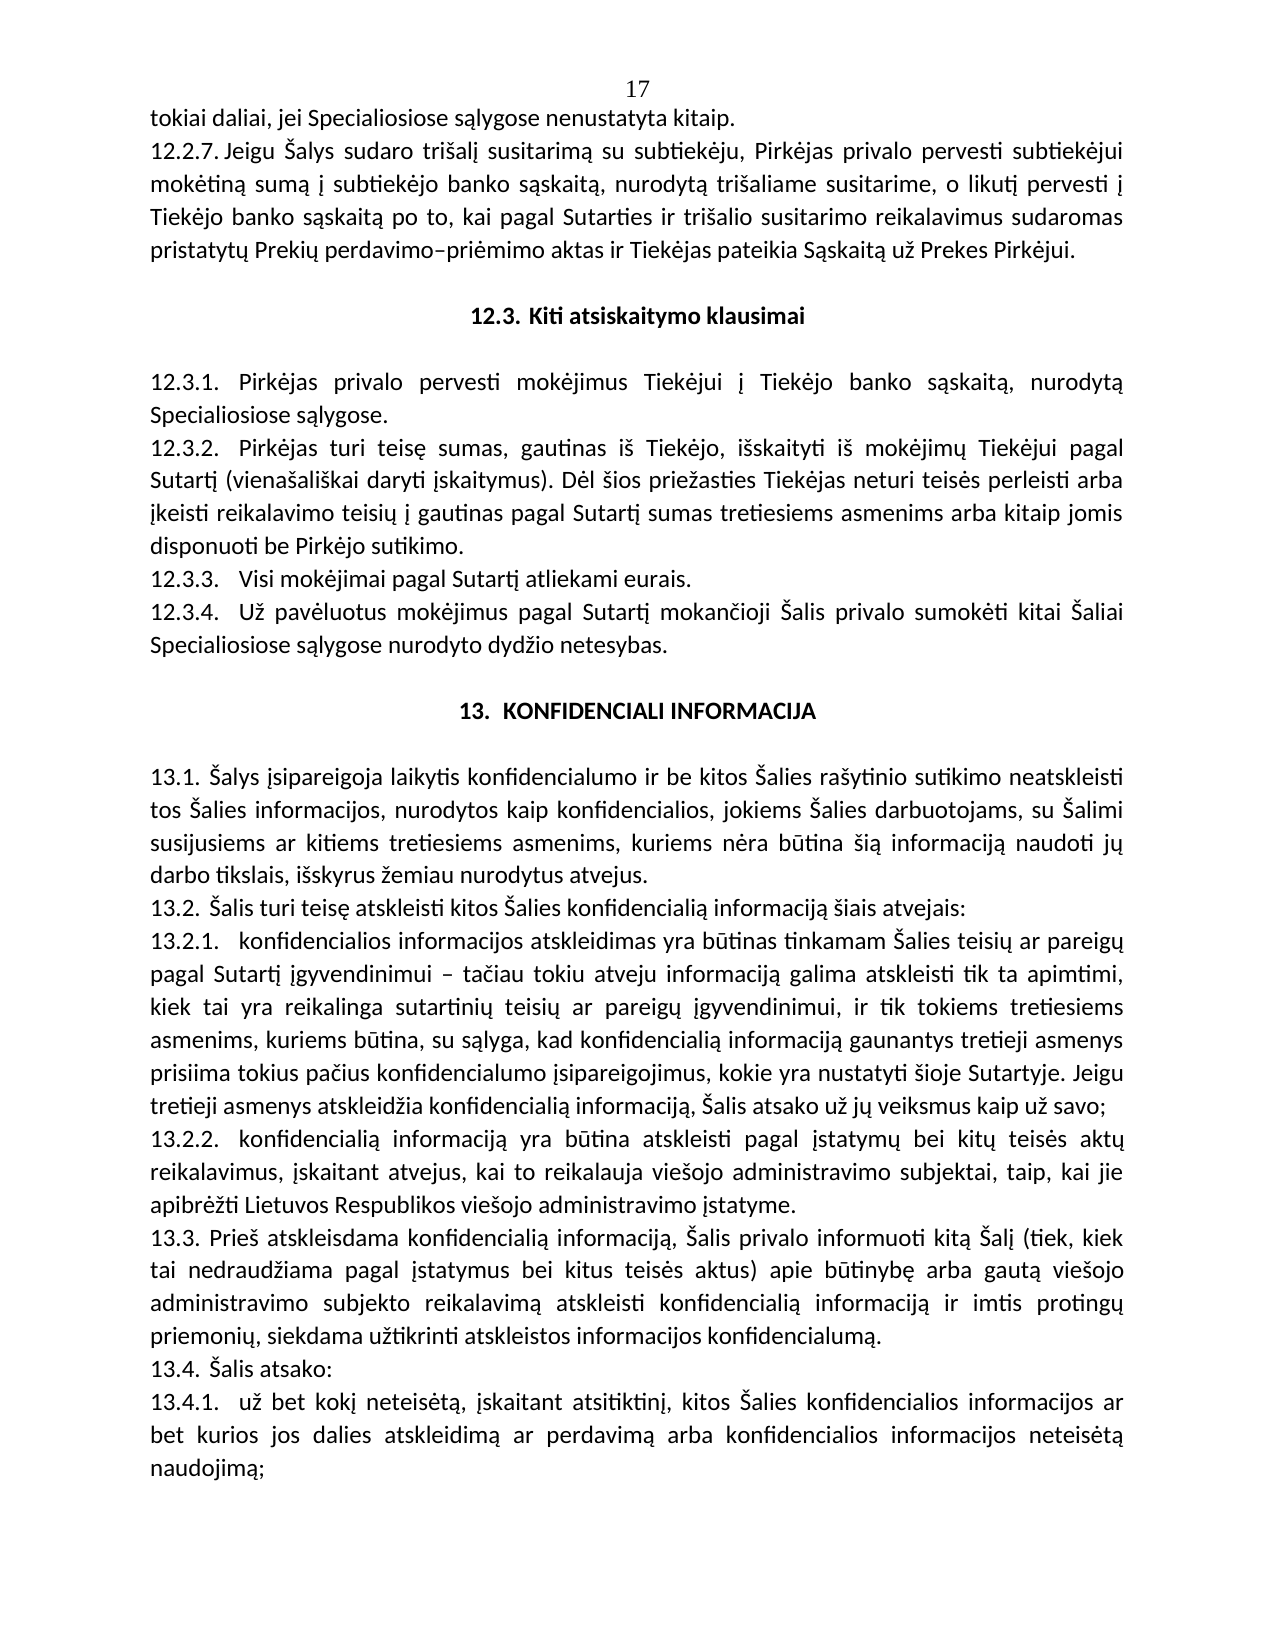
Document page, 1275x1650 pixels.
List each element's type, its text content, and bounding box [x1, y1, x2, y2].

text 13.4. Šalis atsako: [150, 1353, 1125, 1384]
text 13.4.1. už bet kokį neteisėtą, įskaitant atsitiktinį, kitos Šalies konfidencialios informacijos ar bet kurios jos dalies atskleidimą ar perdavimą arba konfidencialios informacijos neteisėtą naudojimą; [150, 1386, 1125, 1483]
text 12.3.2. Pirkėjas turi teisę sumas, gautinas iš Tiekėjo, išskaityti iš mokėjimų Tiekėjui pagal Sutartį (vienašališkai daryti įskaitymus). Dėl šios priežasties Tiekėjas neturi teisės perleisti arba įkeisti reikalavimo teisių į gautinas pagal Sutartį sumas tretiesiems asmenims arba kitaip jomis disponuoti be Pirkėjo sutikimo. [150, 432, 1125, 561]
text 13.2. Šalis turi teisę atskleisti kitos Šalies konfidencialią informaciją šiais atvejais: [150, 893, 1125, 923]
text 13.2.2. konfidencialią informaciją yra būtina atskleisti pagal įstatymų bei kitų teisės aktų reikalavimus, įskaitant atvejus, kai to reikalauja viešojo administravimo subjektai, taip, kai jie apibrėžti Lietuvos Respublikos viešojo administravimo įstatyme. [150, 1123, 1125, 1219]
text 12.3.1. Pirkėjas privalo pervesti mokėjimus Tiekėjui į Tiekėjo banko sąskaitą, nurodytą Specialiosiose sąlygose. [150, 366, 1125, 429]
text 12.2.7. Jeigu Šalys sudaro trišalį susitarimą su subtiekėju, Pirkėjas privalo pervesti subtiekėjui mokėtiną sumą į subtiekėjo banko sąskaitą, nurodytą trišaliame susitarime, o likutį pervesti į Tiekėjo banko sąskaitą po to, kai pagal Sutarties ir trišalio susitarimo reikalavimus sudaromas pristatytų Prekių perdavimo–priėmimo aktas ir Tiekėjas pateikia Sąskaitą už Prekes Pirkėjui. [150, 136, 1125, 265]
text 12.3.4. Už pavėluotus mokėjimus pagal Sutartį mokančioji Šalis privalo sumokėti kitai Šaliai Specialiosiose sąlygose nurodyto dydžio netesybas. [150, 596, 1125, 660]
text 13.2.1. konfidencialios informacijos atskleidimas yra būtinas tinkamam Šalies teisių ar pareigų pagal Sutartį įgyvendinimui – tačiau tokiu atveju informaciją galima atskleisti tik ta apimtimi, kiek tai yra reikalinga sutartinių teisių ar pareigų įgyvendinimui, ir tik tokiems tretiesiems asmenims, kuriems būtina, su sąlyga, kad konfidencialią informaciją gaunantys tretieji asmenys prisiima tokius pačius konfidencialumo įsipareigojimus, kokie yra nustatyti šioje Sutartyje. Jeigu tretieji asmenys atskleidžia konfidencialią informaciją, Šalis atsako už jų veiksmus kaip už savo; [150, 926, 1125, 1121]
text 13.1. Šalys įsipareigoja laikytis konfidencialumo ir be kitos Šalies rašytinio sutikimo neatskleisti tos Šalies informacijos, nurodytos kaip konfidencialios, jokiems Šalies darbuotojams, su Šalimi susijusiems ar kitiems tretiesiems asmenims, kuriems nėra būtina šią informaciją naudoti jų darbo tikslais, išskyrus žemiau nurodytus atvejus. [150, 761, 1125, 890]
text 13. Konfidenciali informacija [150, 695, 1125, 726]
text 12.3. Kiti atsiskaitymo klausimai [150, 300, 1125, 331]
text 12.3.3. Visi mokėjimai pagal Sutartį atliekami eurais. [150, 563, 1125, 594]
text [150, 103, 1125, 133]
text 13.3. Prieš atskleisdama konfidencialią informaciją, Šalis privalo informuoti kitą Šalį (tiek, kiek tai nedraudžiama pagal įstatymus bei kitus teisės aktus) apie būtinybę arba gautą viešojo administravimo subjekto reikalavimą atskleisti konfidencialią informaciją ir imtis protingų priemonių, siekdama užtikrinti atskleistos informacijos konfidencialumą. [150, 1222, 1125, 1351]
